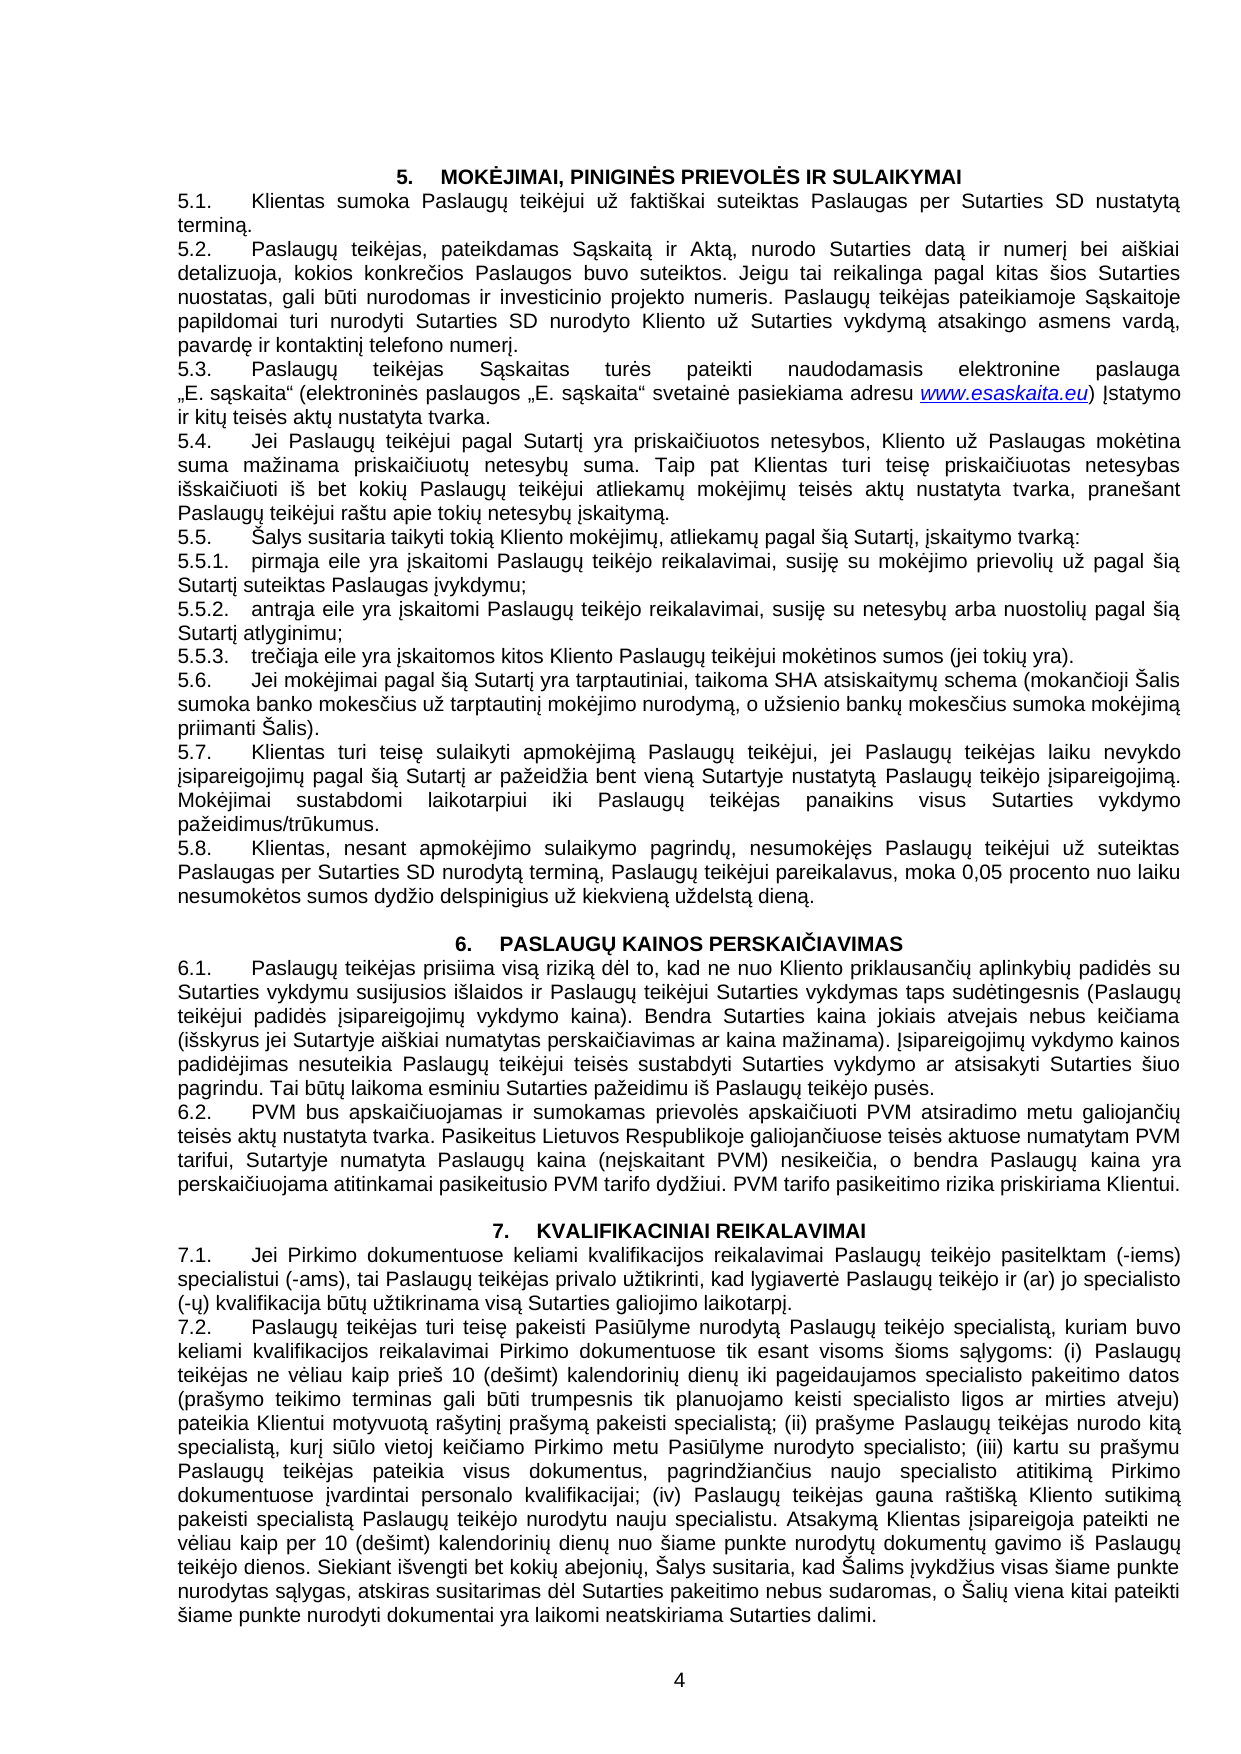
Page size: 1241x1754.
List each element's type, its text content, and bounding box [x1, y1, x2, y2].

list Jei mokėjimai pagal šią Sutartį yra tarptautiniai, taikoma SHA atsiskaitymų schema (mokančioji Šalis sumoka banko mokesčius už tarptautinį mokėjimo nurodymą, o užsienio bankų mokesčius sumoka mokėjimą priimanti Šalis). [177, 668, 1181, 740]
list Šalys susitaria taikyti tokią Kliento mokėjimų, atliekamų pagal šią Sutartį, įskaitymo tvarką: [177, 524, 1181, 548]
list Klientas sumoka Paslaugų teikėjui už faktiškai suteiktas Paslaugas per Sutarties SD nustatytą terminą. [177, 189, 1181, 237]
list pirmąja eile yra įskaitomi Paslaugų teikėjo reikalavimai, susiję su mokėjimo prievolių už pagal šią Sutartį suteiktas Paslaugas įvykdymu; [177, 548, 1181, 596]
list Paslaugų teikėjas, pateikdamas Sąskaitą ir Aktą, nurodo Sutarties datą ir numerį bei aiškiai detalizuoja, kokios konkrečios Paslaugos buvo suteiktos. Jeigu tai reikalinga pagal kitas šios Sutarties nuostatas, gali būti nurodomas ir investicinio projekto numeris. Paslaugų teikėjas pateikiamoje Sąskaitoje papildomai turi nurodyti Sutarties SD nurodyto Kliento už Sutarties vykdymą atsakingo asmens vardą, pavardę ir kontaktinį telefono numerį. [177, 237, 1181, 357]
list PVM bus apskaičiuojamas ir sumokamas prievolės apskaičiuoti PVM atsiradimo metu galiojančių teisės aktų nustatyta tvarka. Pasikeitus Lietuvos Respublikoje galiojančiuose teisės aktuose numatytam PVM tarifui, Sutartyje numatyta Paslaugų kaina (neįskaitant PVM) nesikeičia, o bendra Paslaugų kaina yra perskaičiuojama atitinkamai pasikeitusio PVM tarifo dydžiui. PVM tarifo pasikeitimo rizika priskiriama Klientui. [177, 1099, 1181, 1195]
list Paslaugų teikėjas turi teisę pakeisti Pasiūlyme nurodytą Paslaugų teikėjo specialistą, kuriam buvo keliami kvalifikacijos reikalavimai Pirkimo dokumentuose tik esant visoms šioms sąlygoms: (i) Paslaugų teikėjas ne vėliau kaip prieš 10 (dešimt) kalendorinių dienų iki pageidaujamos specialisto pakeitimo datos (prašymo teikimo terminas gali būti trumpesnis tik planuojamo keisti specialisto ligos ar mirties atveju) pateikia Klientui motyvuotą rašytinį prašymą pakeisti specialistą; (ii) prašyme Paslaugų teikėjas nurodo kitą specialistą, kurį siūlo vietoj keičiamo Pirkimo metu Pasiūlyme nurodyto specialisto; (iii) kartu su prašymu Paslaugų teikėjas pateikia visus dokumentus, pagrindžiančius naujo specialisto atitikimą Pirkimo dokumentuose įvardintai personalo kvalifikacijai; (iv) Paslaugų teikėjas gauna raštišką Kliento sutikimą pakeisti specialistą Paslaugų teikėjo nurodytu nauju specialistu. Atsakymą Klientas įsipareigoja pateikti ne vėliau kaip per 10 (dešimt) kalendorinių dienų nuo šiame punkte nurodytų dokumentų gavimo iš Paslaugų teikėjo dienos. Siekiant išvengti bet kokių abejonių, Šalys susitaria, kad Šalims įvykdžius visas šiame punkte nurodytas sąlygas, atskiras susitarimas dėl Sutarties pakeitimo nebus sudaromas, o Šalių viena kitai pateikti šiame punkte nurodyti dokumentai yra laikomi neatskiriama Sutarties dalimi. [177, 1315, 1181, 1627]
list antrąja eile yra įskaitomi Paslaugų teikėjo reikalavimai, susiję su netesybų arba nuostolių pagal šią Sutartį atlyginimu; [177, 596, 1181, 644]
list KVALIFIKACINIAI REIKALAVIMAI [177, 1219, 1181, 1243]
list Paslaugų teikėjas Sąskaitas turės pateikti naudodamasis elektronine paslauga „E. sąskaita“ (elektroninės paslaugos „E. sąskaita“ svetainė pasiekiama adresu www.esaskaita.eu) Įstatymo ir kitų teisės aktų nustatyta tvarka. [177, 357, 1181, 429]
list Klientas, nesant apmokėjimo sulaikymo pagrindų, nesumokėjęs Paslaugų teikėjui už suteiktas Paslaugas per Sutarties SD nurodytą terminą, Paslaugų teikėjui pareikalavus, moka 0,05 procento nuo laiku nesumokėtos sumos dydžio delspinigius už kiekvieną uždelstą dieną. [177, 836, 1181, 908]
list Jei Paslaugų teikėjui pagal Sutartį yra priskaičiuotos netesybos, Kliento už Paslaugas mokėtina suma mažinama priskaičiuotų netesybų suma. Taip pat Klientas turi teisę priskaičiuotas netesybas išskaičiuoti iš bet kokių Paslaugų teikėjui atliekamų mokėjimų teisės aktų nustatyta tvarka, pranešant Paslaugų teikėjui raštu apie tokių netesybų įskaitymą. [177, 429, 1181, 524]
list Klientas turi teisę sulaikyti apmokėjimą Paslaugų teikėjui, jei Paslaugų teikėjas laiku nevykdo įsipareigojimų pagal šią Sutartį ar pažeidžia bent vieną Sutartyje nustatytą Paslaugų teikėjo įsipareigojimą. Mokėjimai sustabdomi laikotarpiui iki Paslaugų teikėjas panaikins visus Sutarties vykdymo pažeidimus/trūkumus. [177, 740, 1181, 836]
list Paslaugų teikėjas prisiima visą riziką dėl to, kad ne nuo Kliento priklausančių aplinkybių padidės su Sutarties vykdymu susijusios išlaidos ir Paslaugų teikėjui Sutarties vykdymas taps sudėtingesnis (Paslaugų teikėjui padidės įsipareigojimų vykdymo kaina). Bendra Sutarties kaina jokiais atvejais nebus keičiama (išskyrus jei Sutartyje aiškiai numatytas perskaičiavimas ar kaina mažinama). Įsipareigojimų vykdymo kainos padidėjimas nesuteikia Paslaugų teikėjui teisės sustabdyti Sutarties vykdymo ar atsisakyti Sutarties šiuo pagrindu. Tai būtų laikoma esminiu Sutarties pažeidimu iš Paslaugų teikėjo pusės. [177, 956, 1181, 1099]
list trečiąja eile yra įskaitomos kitos Kliento Paslaugų teikėjui mokėtinos sumos (jei tokių yra). [177, 644, 1181, 668]
list Jei Pirkimo dokumentuose keliami kvalifikacijos reikalavimai Paslaugų teikėjo pasitelktam (-iems) specialistui (-ams), tai Paslaugų teikėjas privalo užtikrinti, kad lygiavertė Paslaugų teikėjo ir (ar) jo specialisto (-ų) kvalifikacija būtų užtikrinama visą Sutarties galiojimo laikotarpį. [177, 1243, 1181, 1315]
list PASLAUGŲ KAINOS PERSKAIČIAVIMAS [177, 932, 1181, 956]
list MOKĖJIMAI, PINIGINĖS PRIEVOLĖS IR SULAIKYMAI [177, 165, 1181, 189]
